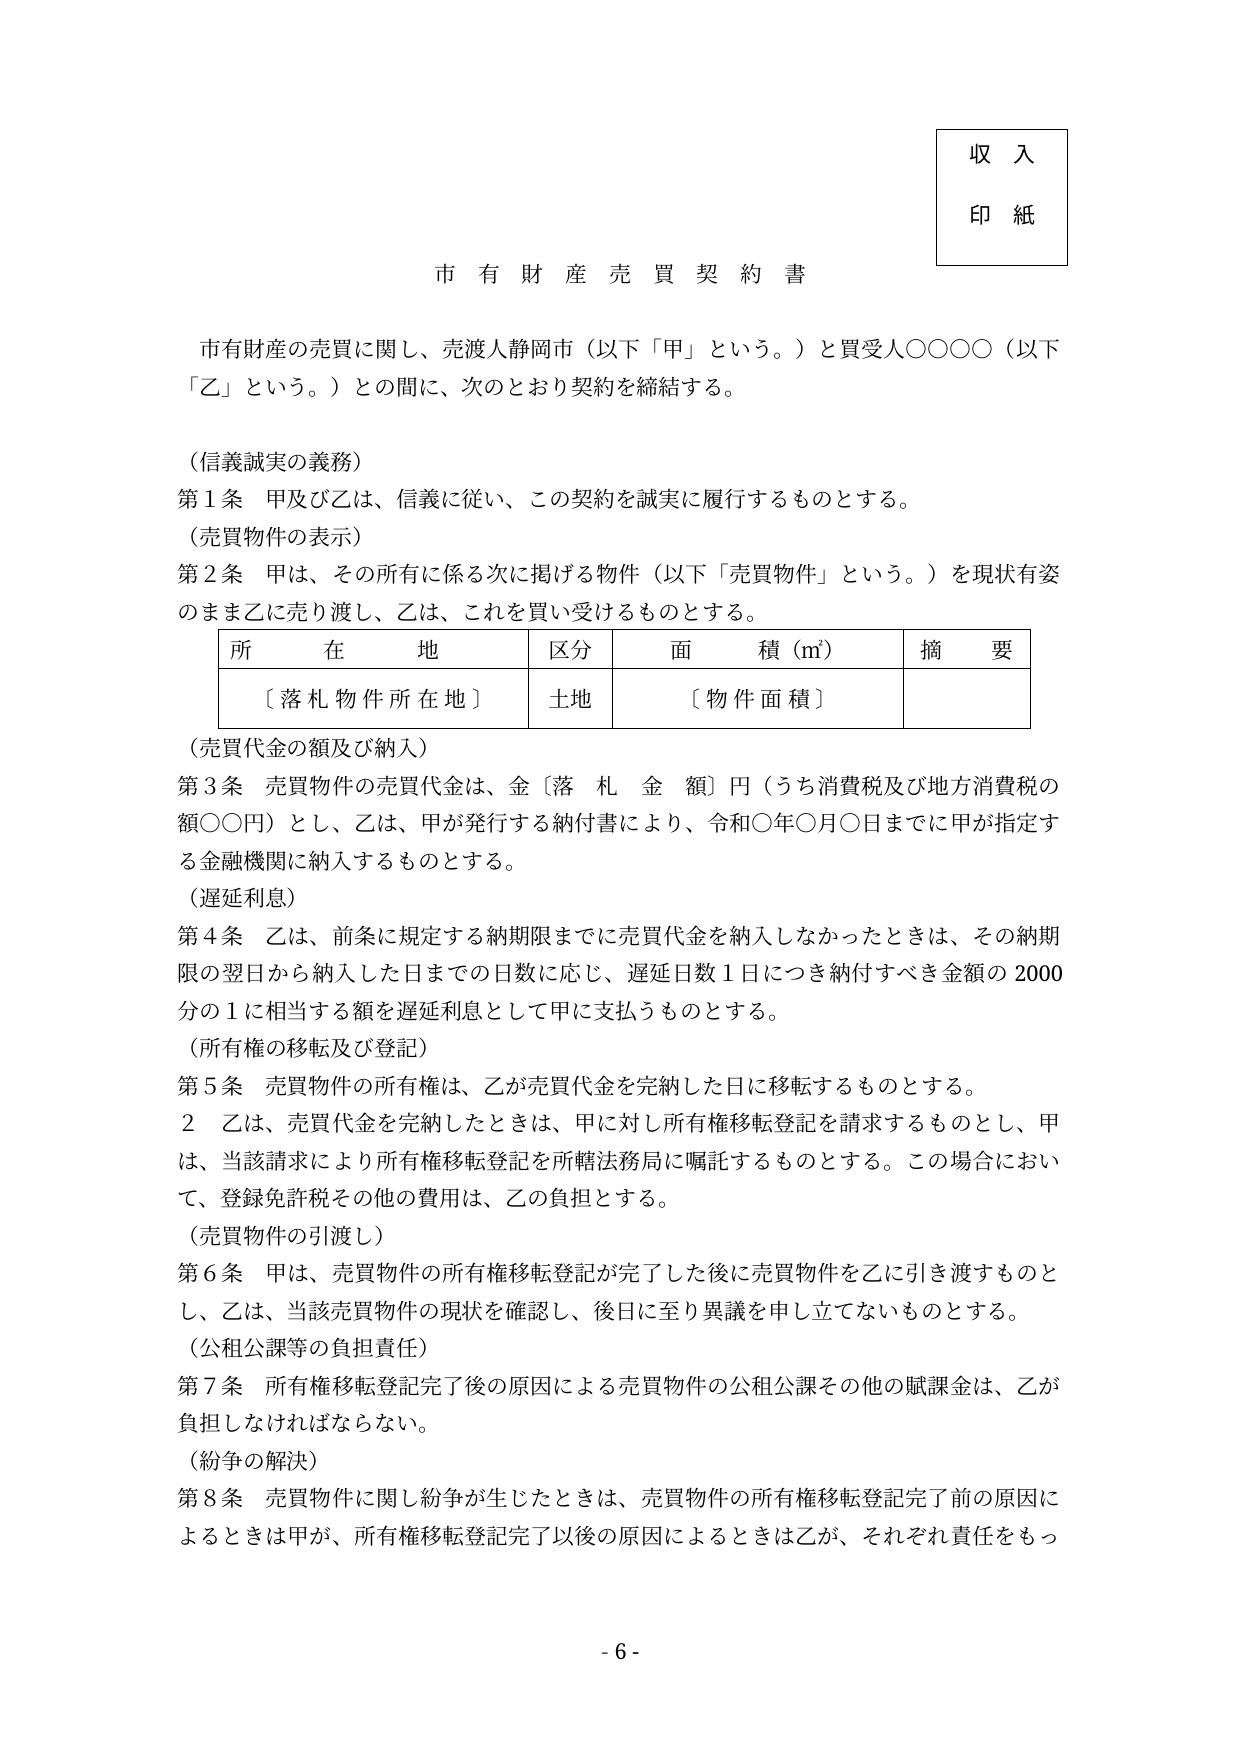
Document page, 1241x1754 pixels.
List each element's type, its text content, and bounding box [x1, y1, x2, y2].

table_cell 土地 [529, 669, 612, 727]
text （信義誠実の義務） [177, 442, 1063, 479]
table_header 面 積（㎡） [613, 630, 903, 668]
table_cell 〔 物 件 面 積 〕 [613, 669, 903, 727]
text 市 有 財 産 売 買 契 約 書 [177, 254, 1063, 292]
table_header 区分 [529, 630, 612, 668]
text 第７条 所有権移転登記完了後の原因による売買物件の公租公課その他の賦課金は、乙が負担しなければならない。 [177, 1366, 1063, 1441]
text 第２条 甲は、その所有に係る次に掲げる物件（以下「売買物件」という。）を現状有姿のまま乙に売り渡し、乙は、これを買い受けるものとする。 [177, 554, 1063, 629]
table_cell 〔 落 札 物 件 所 在 地 〕 [219, 669, 528, 727]
text 第３条 売買物件の売買代金は、金〔落 札 金 額〕円（うち消費税及び地方消費税の額○○円）とし、乙は、甲が発行する納付書により、令和○年○月○日までに甲が指定する金融機関に納入するものとする。 [177, 766, 1063, 878]
table_header 所在地 [219, 630, 528, 668]
text （売買代金の額及び納入） [177, 728, 1063, 766]
text （売買物件の表示） [177, 517, 1063, 554]
text 第５条 売買物件の所有権は、乙が売買代金を完納した日に移転するものとする。 [177, 1066, 1063, 1103]
text 市有財産の売買に関し、売渡人静岡市（以下「甲」という。）と買受人○○○○（以下「乙」という。）との間に、次のとおり契約を締結する。 [177, 329, 1063, 404]
text ２ 乙は、売買代金を完納したときは、甲に対し所有権移転登記を請求するものとし、甲は、当該請求により所有権移転登記を所轄法務局に嘱託するものとする。この場合において、登録免許税その他の費用は、乙の負担とする。 [177, 1103, 1063, 1216]
table_cell [904, 669, 1030, 727]
text 第１条 甲及び乙は、信義に従い、この契約を誠実に履行するものとする。 [177, 479, 1063, 517]
text （売買物件の引渡し） [177, 1216, 1063, 1253]
text 第６条 甲は、売買物件の所有権移転登記が完了した後に売買物件を乙に引き渡すものとし、乙は、当該売買物件の現状を確認し、後日に至り異議を申し立てないものとする。 [177, 1253, 1063, 1328]
text （所有権の移転及び登記） [177, 1028, 1063, 1066]
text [177, 1478, 1063, 1553]
text 第４条 乙は、前条に規定する納期限までに売買代金を納入しなかったときは、その納期限の翌日から納入した日までの日数に応じ、遅延日数１日につき納付すべき金額の2000分の１に相当する額を遅延利息として甲に支払うものとする。 [177, 916, 1063, 1028]
text （遅延利息） [177, 878, 1063, 916]
text （紛争の解決） [177, 1441, 1063, 1478]
table_header 摘 要 [904, 630, 1030, 668]
text （公租公課等の負担責任） [177, 1328, 1063, 1366]
